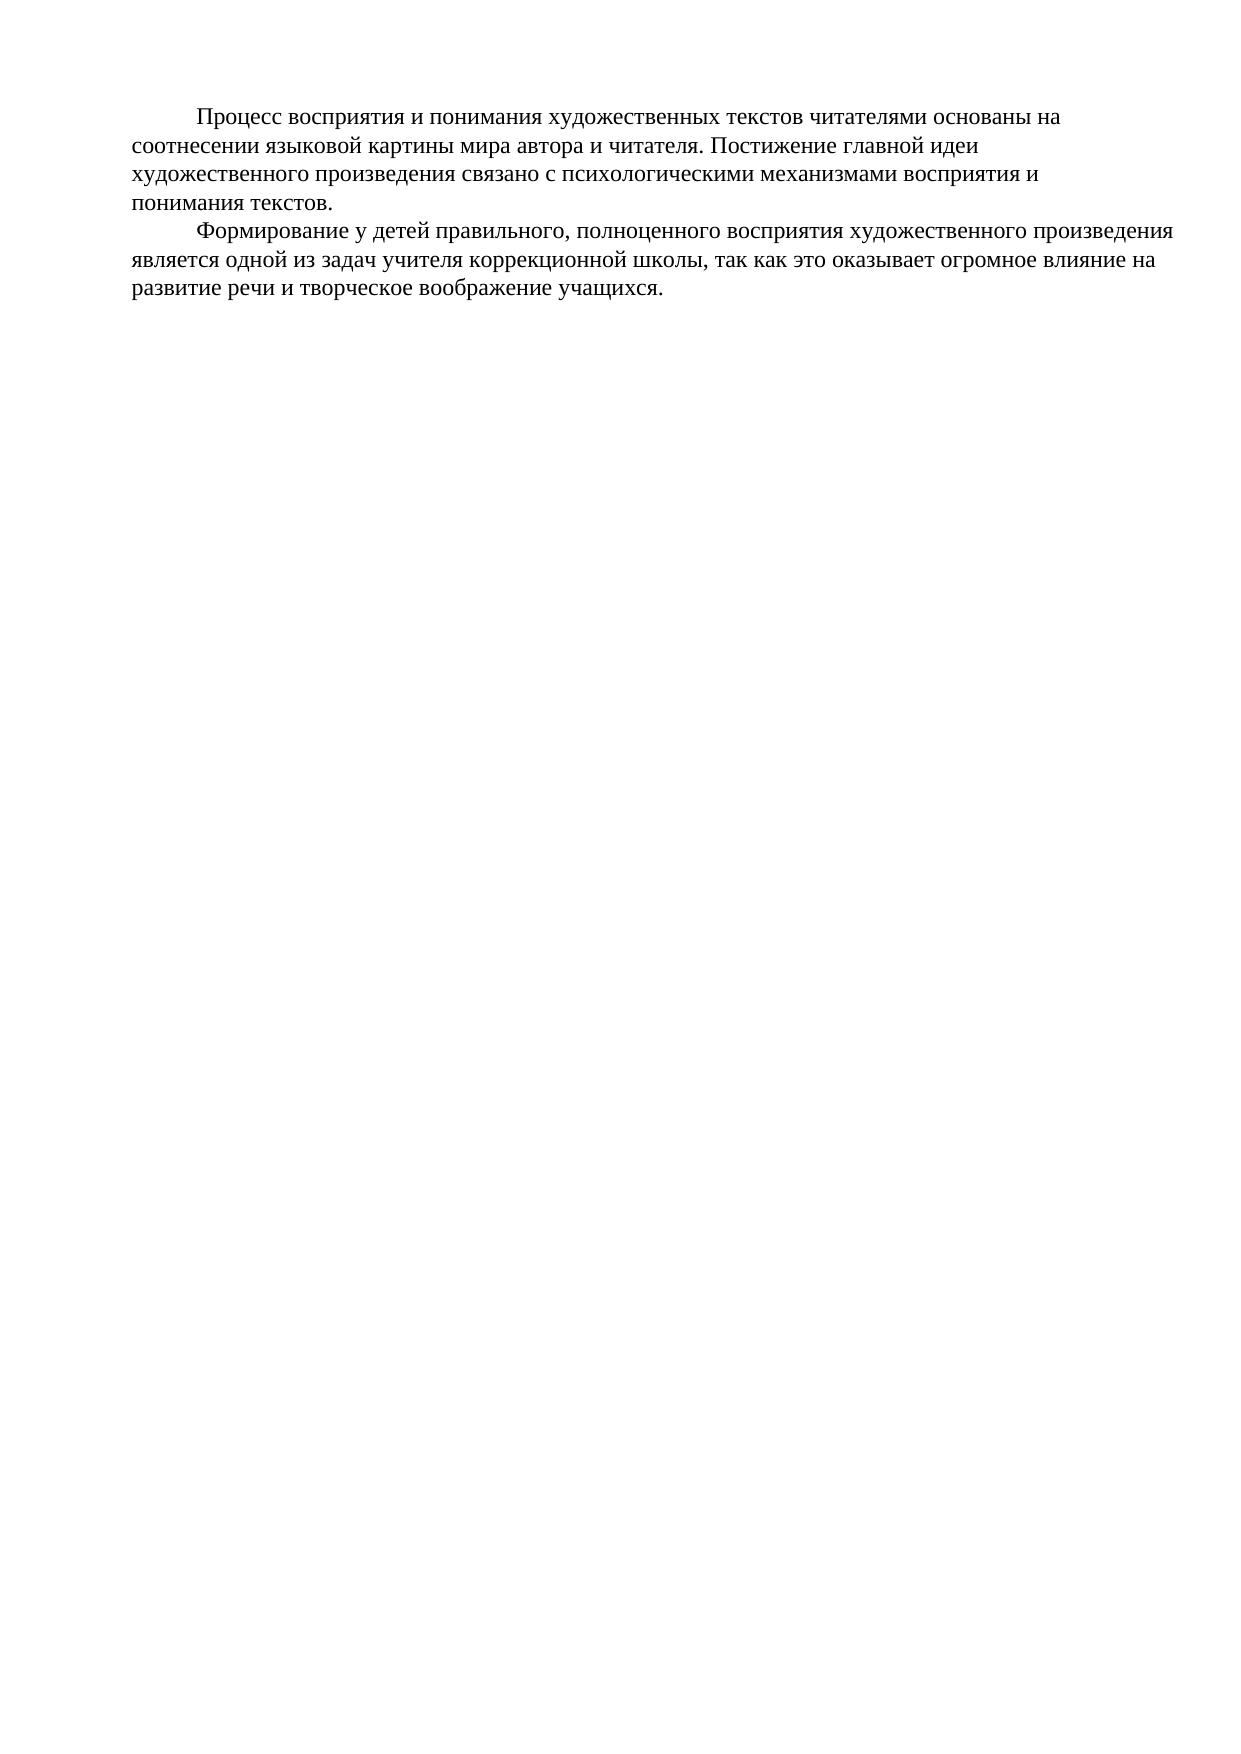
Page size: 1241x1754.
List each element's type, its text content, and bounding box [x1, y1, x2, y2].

text Формирование у детей правильного, полноценного восприятия художественного произведения является одной из задач учителя коррекционной школы, так как это оказывает огромное влияние на развитие речи и творческое воображение учащихся. [131, 216, 1178, 302]
text Процесс восприятия и понимания художественных текстов читателями основаны на соотнесении языковой картины мира автора и читателя. Постижение главной идеи художественного произведения связано с психологическими механизмами восприятия и понимания текстов. [131, 102, 1114, 216]
